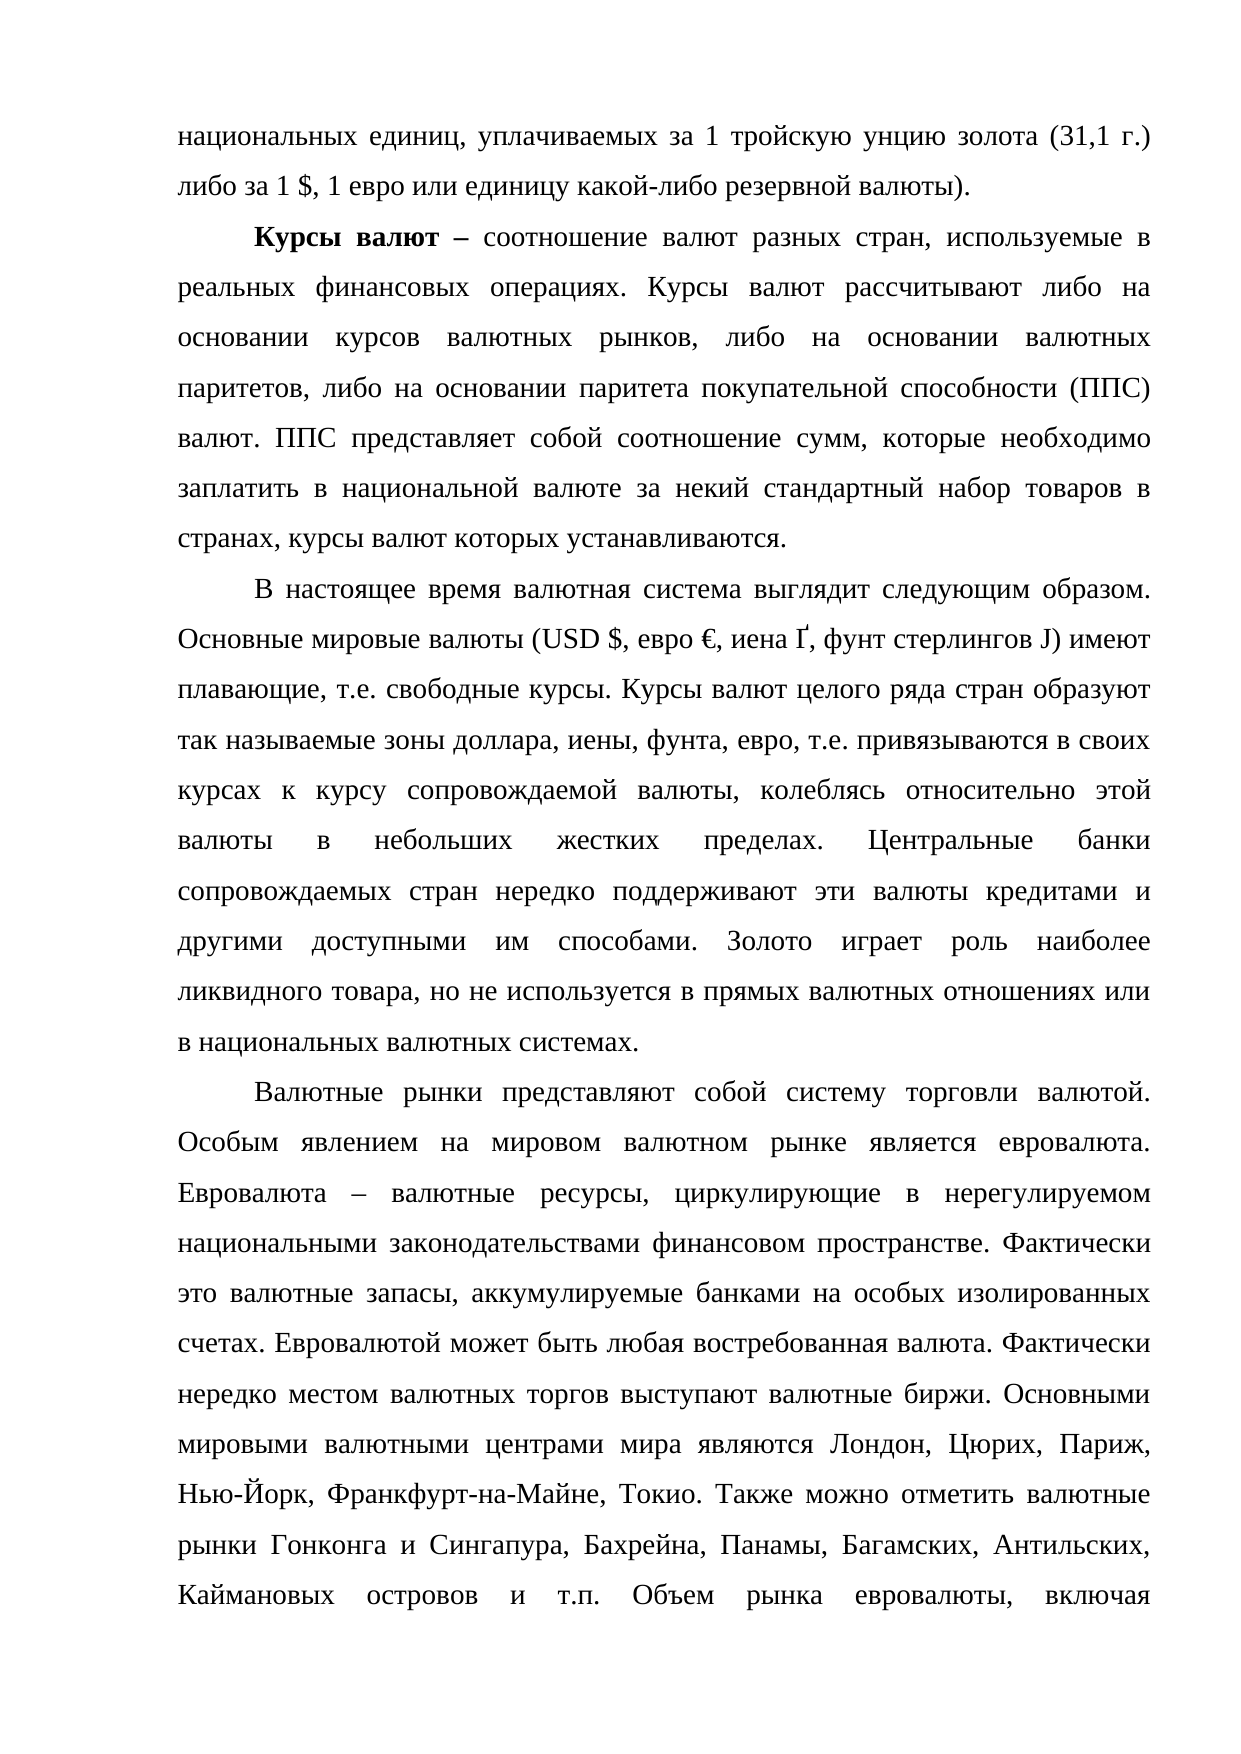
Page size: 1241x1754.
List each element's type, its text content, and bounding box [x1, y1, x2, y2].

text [177, 1074, 1152, 1611]
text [177, 118, 1152, 202]
text Курсы валют – соотношение валют разных стран, используемые в реальных финансовых операциях. Курсы валют рассчитывают либо на основании курсов валютных рынков, либо на основании валютных паритетов, либо на основании паритета покупательной способности (ППС) валют. ППС представляет собой соотношение сумм, которые необходимо заплатить в национальной валюте за некий стандартный набор товаров в странах, курсы валют которых устанавливаются. [177, 219, 1152, 554]
text В настоящее время валютная система выглядит следующим образом. Основные мировые валюты (USD $, евро €, иена Ґ, фунт стерлингов Ј) имеют плавающие, т.е. свободные курсы. Курсы валют целого ряда стран образуют так называемые зоны доллара, иены, фунта, евро, т.е. привязываются в своих курсах к курсу сопровождаемой валюты, колеблясь относительно этой валюты в небольших жестких пределах. Центральные банки сопровождаемых стран нередко поддерживают эти валюты кредитами и другими доступными им способами. Золото играет роль наиболее ликвидного товара, но не используется в прямых валютных отношениях или в национальных валютных системах. [177, 571, 1152, 1057]
